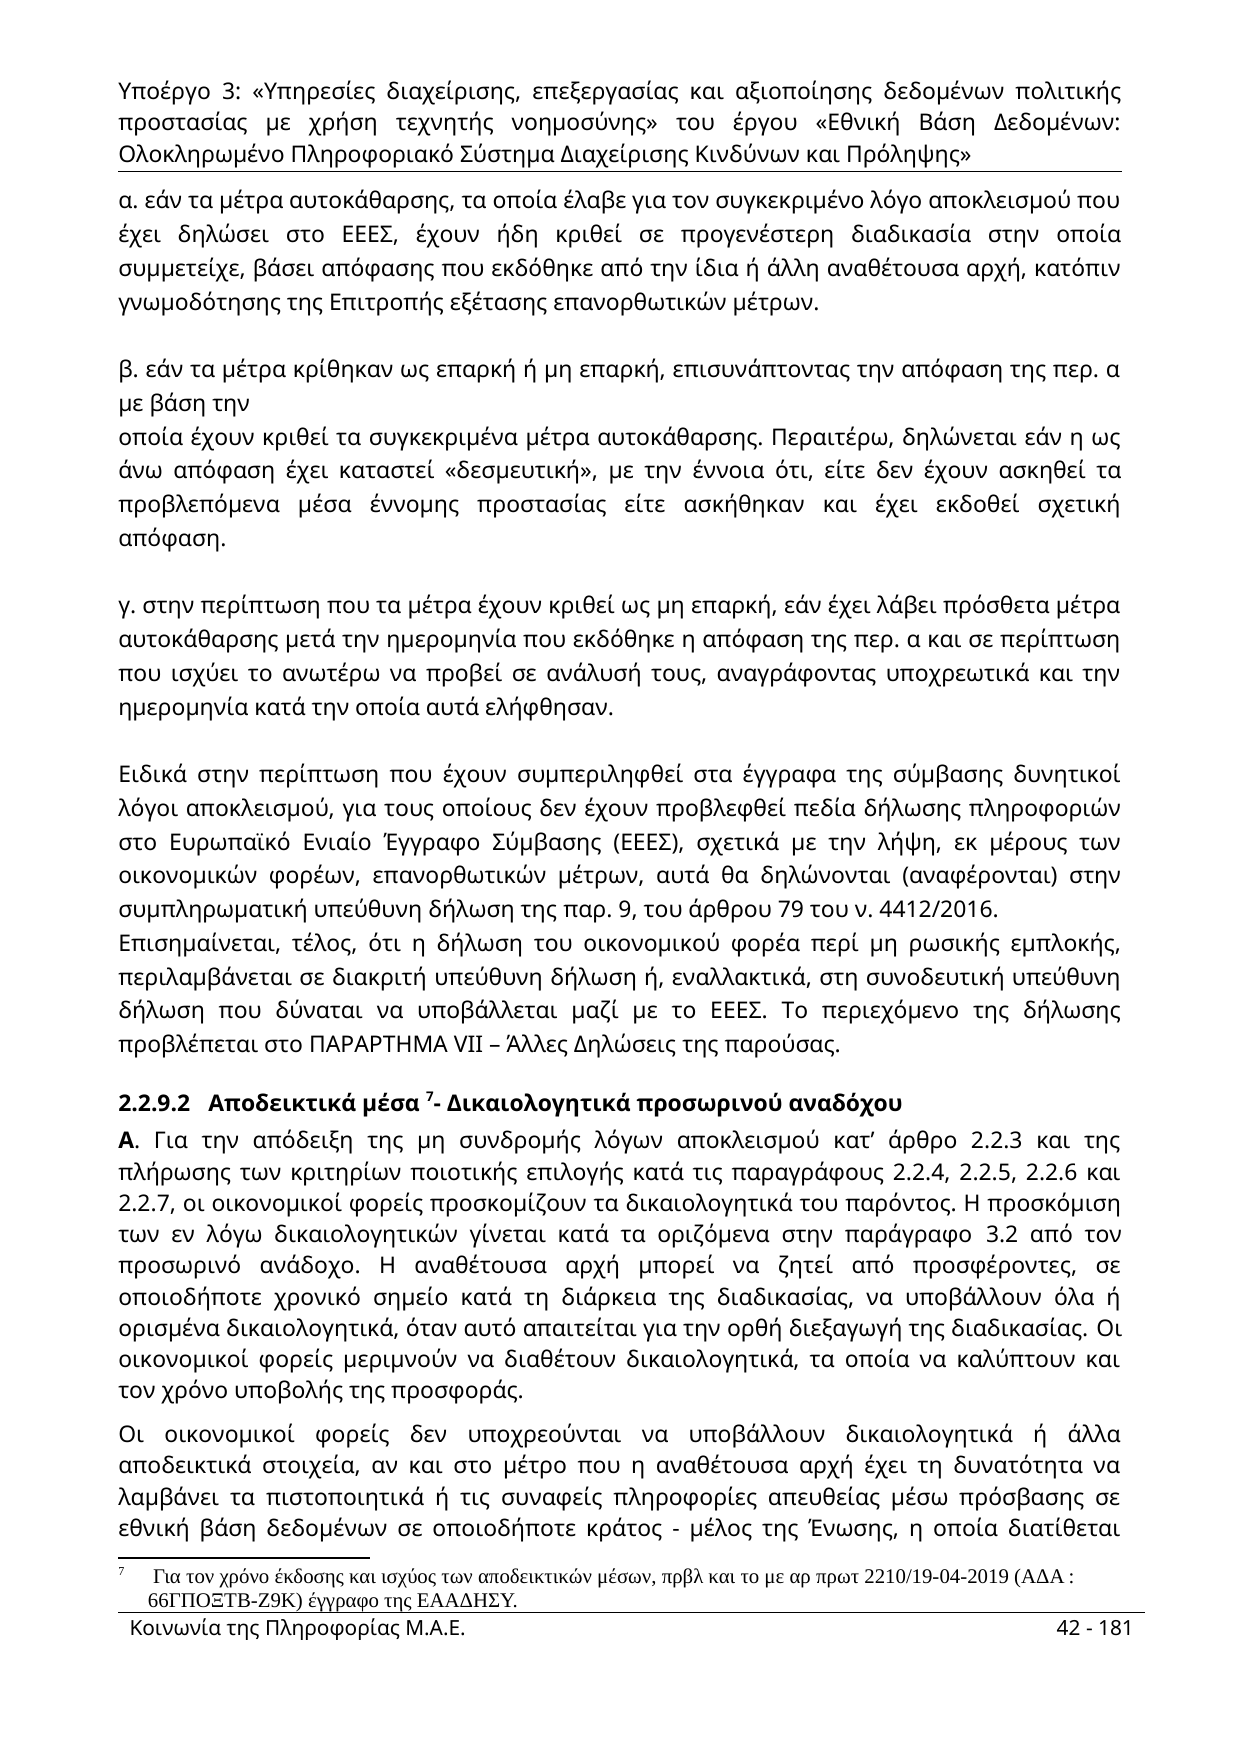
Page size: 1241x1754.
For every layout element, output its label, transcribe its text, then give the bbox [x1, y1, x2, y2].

text Ειδικά στην περίπτωση που έχουν συμπεριληφθεί στα έγγραφα της σύμβασης δυνητικοί λόγοι αποκλεισμού, για τους οποίους δεν έχουν προβλεφθεί πεδία δήλωσης πληροφοριών στο Ευρωπαϊκό Ενιαίο Έγγραφο Σύμβασης (ΕΕΕΣ), σχετικά με την λήψη, εκ μέρους των οικονομικών φορέων, επανορθωτικών μέτρων, αυτά θα δηλώνονται (αναφέρονται) στην συμπληρωματική υπεύθυνη δήλωση της παρ. 9, του άρθρου 79 του ν. 4412/2016. [118, 758, 1122, 924]
text α. εάν τα μέτρα αυτοκάθαρσης, τα οποία έλαβε για τον συγκεκριμένο λόγο αποκλεισμού που έχει δηλώσει στο ΕΕΕΣ, έχουν ήδη κριθεί σε προγενέστερη διαδικασία στην οποία συμμετείχε, βάσει απόφασης που εκδόθηκε από την ίδια ή άλλη αναθέτουσα αρχή, κατόπιν γνωμοδότησης της Επιτροπής εξέτασης επανορθωτικών μέτρων. [118, 184, 1122, 317]
text Α. Για την απόδειξη της μη συνδρομής λόγων αποκλεισμού κατ’ άρθρο 2.2.3 και της πλήρωσης των κριτηρίων ποιοτικής επιλογής κατά τις παραγράφους 2.2.4, 2.2.5, 2.2.6 και 2.2.7, οι οικονομικοί φορείς προσκομίζουν τα δικαιολογητικά του παρόντος. Η προσκόμιση των εν λόγω δικαιολογητικών γίνεται κατά τα οριζόμενα στην παράγραφο 3.2 από τον προσωρινό ανάδοχο. Η αναθέτουσα αρχή μπορεί να ζητεί από προσφέροντες, σε οποιοδήποτε χρονικό σημείο κατά τη διάρκεια της διαδικασίας, να υποβάλλουν όλα ή ορισμένα δικαιολογητικά, όταν αυτό απαιτείται για την ορθή διεξαγωγή της διαδικασίας. Οι οικονομικοί φορείς μεριμνούν να διαθέτουν δικαιολογητικά, τα οποία να καλύπτουν και τον χρόνο υποβολής της προσφοράς. [118, 1124, 1122, 1406]
text β. εάν τα μέτρα κρίθηκαν ως επαρκή ή μη επαρκή, επισυνάπτοντας την απόφαση της περ. α με βάση την [118, 353, 1122, 418]
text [118, 1418, 1122, 1543]
subtitle Αποδεικτικά μέσα - Δικαιολογητικά προσωρινού αναδόχου [118, 1087, 1122, 1118]
text γ. στην περίπτωση που τα μέτρα έχουν κριθεί ως μη επαρκή, εάν έχει λάβει πρόσθετα μέτρα αυτοκάθαρσης μετά την ημερομηνία που εκδόθηκε η απόφαση της περ. α και σε περίπτωση που ισχύει το ανωτέρω να προβεί σε ανάλυσή τους, αναγράφοντας υποχρεωτικά και την ημερομηνία κατά την οποία αυτά ελήφθησαν. [118, 589, 1122, 722]
text οποία έχουν κριθεί τα συγκεκριμένα μέτρα αυτοκάθαρσης. Περαιτέρω, δηλώνεται εάν η ως άνω απόφαση έχει καταστεί «δεσμευτική», με την έννοια ότι, είτε δεν έχουν ασκηθεί τα προβλεπόμενα μέσα έννομης προστασίας είτε ασκήθηκαν και έχει εκδοθεί σχετική απόφαση. [118, 421, 1122, 553]
text Επισημαίνεται, τέλος, ότι η δήλωση του οικονομικού φορέα περί μη ρωσικής εμπλοκής, περιλαμβάνεται σε διακριτή υπεύθυνη δήλωση ή, εναλλακτικά, στη συνοδευτική υπεύθυνη δήλωση που δύναται να υποβάλλεται μαζί με το ΕΕΕΣ. Το περιεχόμενο της δήλωσης προβλέπεται στο ΠΑΡΑΡΤΗΜΑ VIΙ – Άλλες Δηλώσεις της παρούσας. [118, 927, 1122, 1059]
